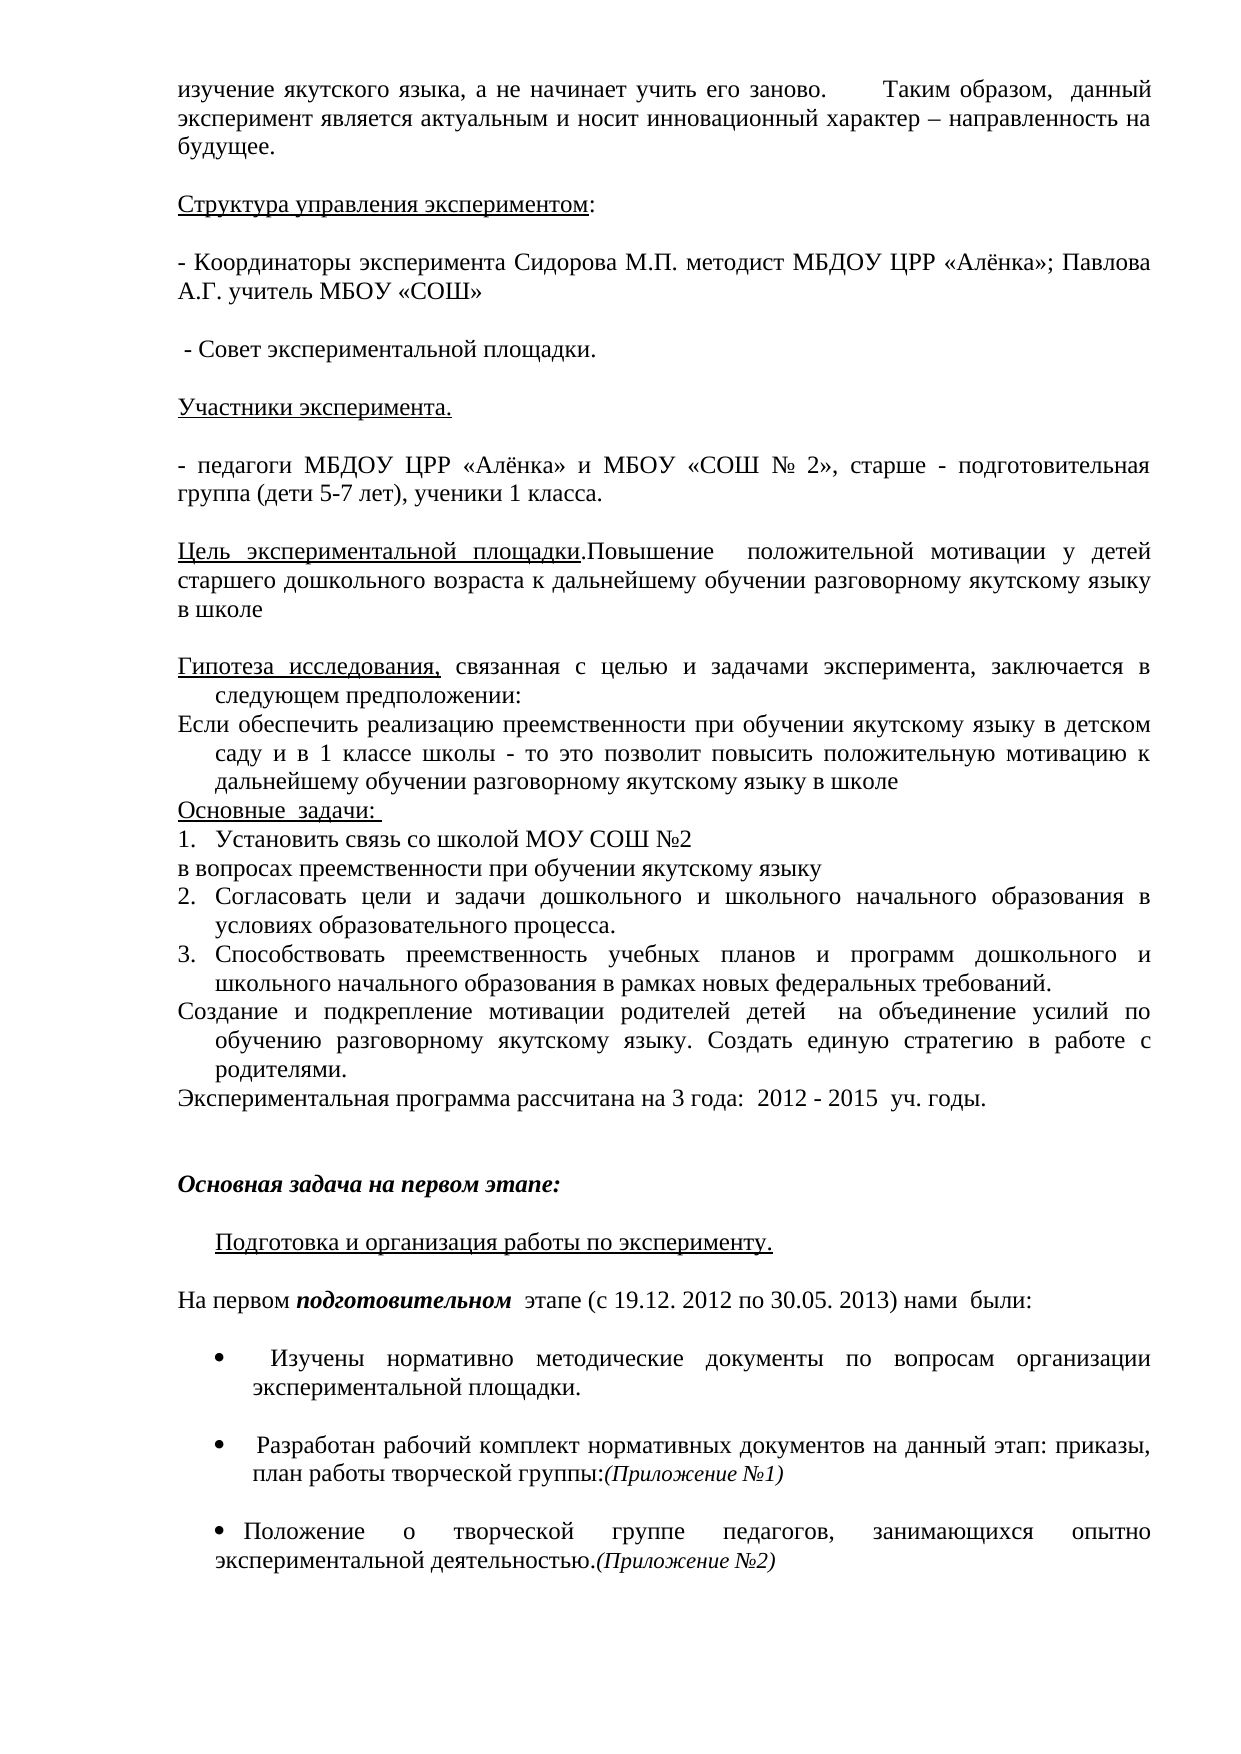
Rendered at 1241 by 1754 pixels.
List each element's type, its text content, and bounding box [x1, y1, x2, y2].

text в вопросах преемственности при обучении якутскому языку [177, 853, 1152, 881]
text - педагоги МБДОУ ЦРР «Алёнка» и МБОУ «СОШ № 2», старше - подготовительная группа (дети 5-7 лет), ученики 1 класса. [177, 450, 1152, 507]
text На первом подготовительном этапе (с 19.12. 2012 по 30.05. 2013) нами были: [177, 1285, 1152, 1314]
text Структура управления экспериментом: [177, 189, 1152, 218]
text Экспериментальная программа рассчитана на 3 года: 2012 - 2015 уч. годы. [177, 1083, 1152, 1111]
text  Положение о творческой группе педагогов, занимающихся опытно экспериментальной деятельностью.(Приложение №2) [215, 1516, 1152, 1574]
text Основные задачи: [177, 795, 1152, 824]
text - Совет экспериментальной площадки. [177, 334, 1152, 363]
text Если обеспечить реализацию преемственности при обучении якутскому языку в детском саду и в 1 классе школы - то это позволит повысить положительную мотивацию к дальнейшему обучении разговорному якутскому языку в школе [177, 709, 1152, 795]
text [177, 74, 1152, 160]
text 1. Установить связь со школой МОУ СОШ №2 [177, 824, 1152, 853]
text Подготовка и организация работы по эксперименту. [215, 1227, 1152, 1256]
text 2. Согласовать цели и задачи дошкольного и школьного начального образования в условиях образовательного процесса. [177, 881, 1152, 939]
text Основная задача на первом этапе: [177, 1169, 1152, 1198]
text  Изучены нормативно методические документы по вопросам организации экспериментальной площадки. [215, 1343, 1152, 1401]
text - Координаторы эксперимента Сидорова М.П. методист МБДОУ ЦРР «Алёнка»; Павлова А.Г. учитель МБОУ «СОШ» [177, 247, 1152, 305]
text Участники эксперимента. [177, 392, 1152, 421]
text Гипотеза исследования, связанная с целью и задачами эксперимента, заключается в следующем предположении: [177, 651, 1152, 709]
text Цель экспериментальной площадки.Повышение положительной мотивации у детей старшего дошкольного возраста к дальнейшему обучении разговорному якутскому языку в школе [177, 536, 1152, 623]
text Создание и подкрепление мотивации родителей детей на объединение усилий по обучению разговорному якутскому языку. Создать единую стратегию в работе с родителями. [177, 996, 1152, 1083]
text  Разработан рабочий комплект нормативных документов на данный этап: приказы, план работы творческой группы:(Приложение №1) [215, 1430, 1152, 1487]
text 3. Способствовать преемственность учебных планов и программ дошкольного и школьного начального образования в рамках новых федеральных требований. [177, 939, 1152, 996]
